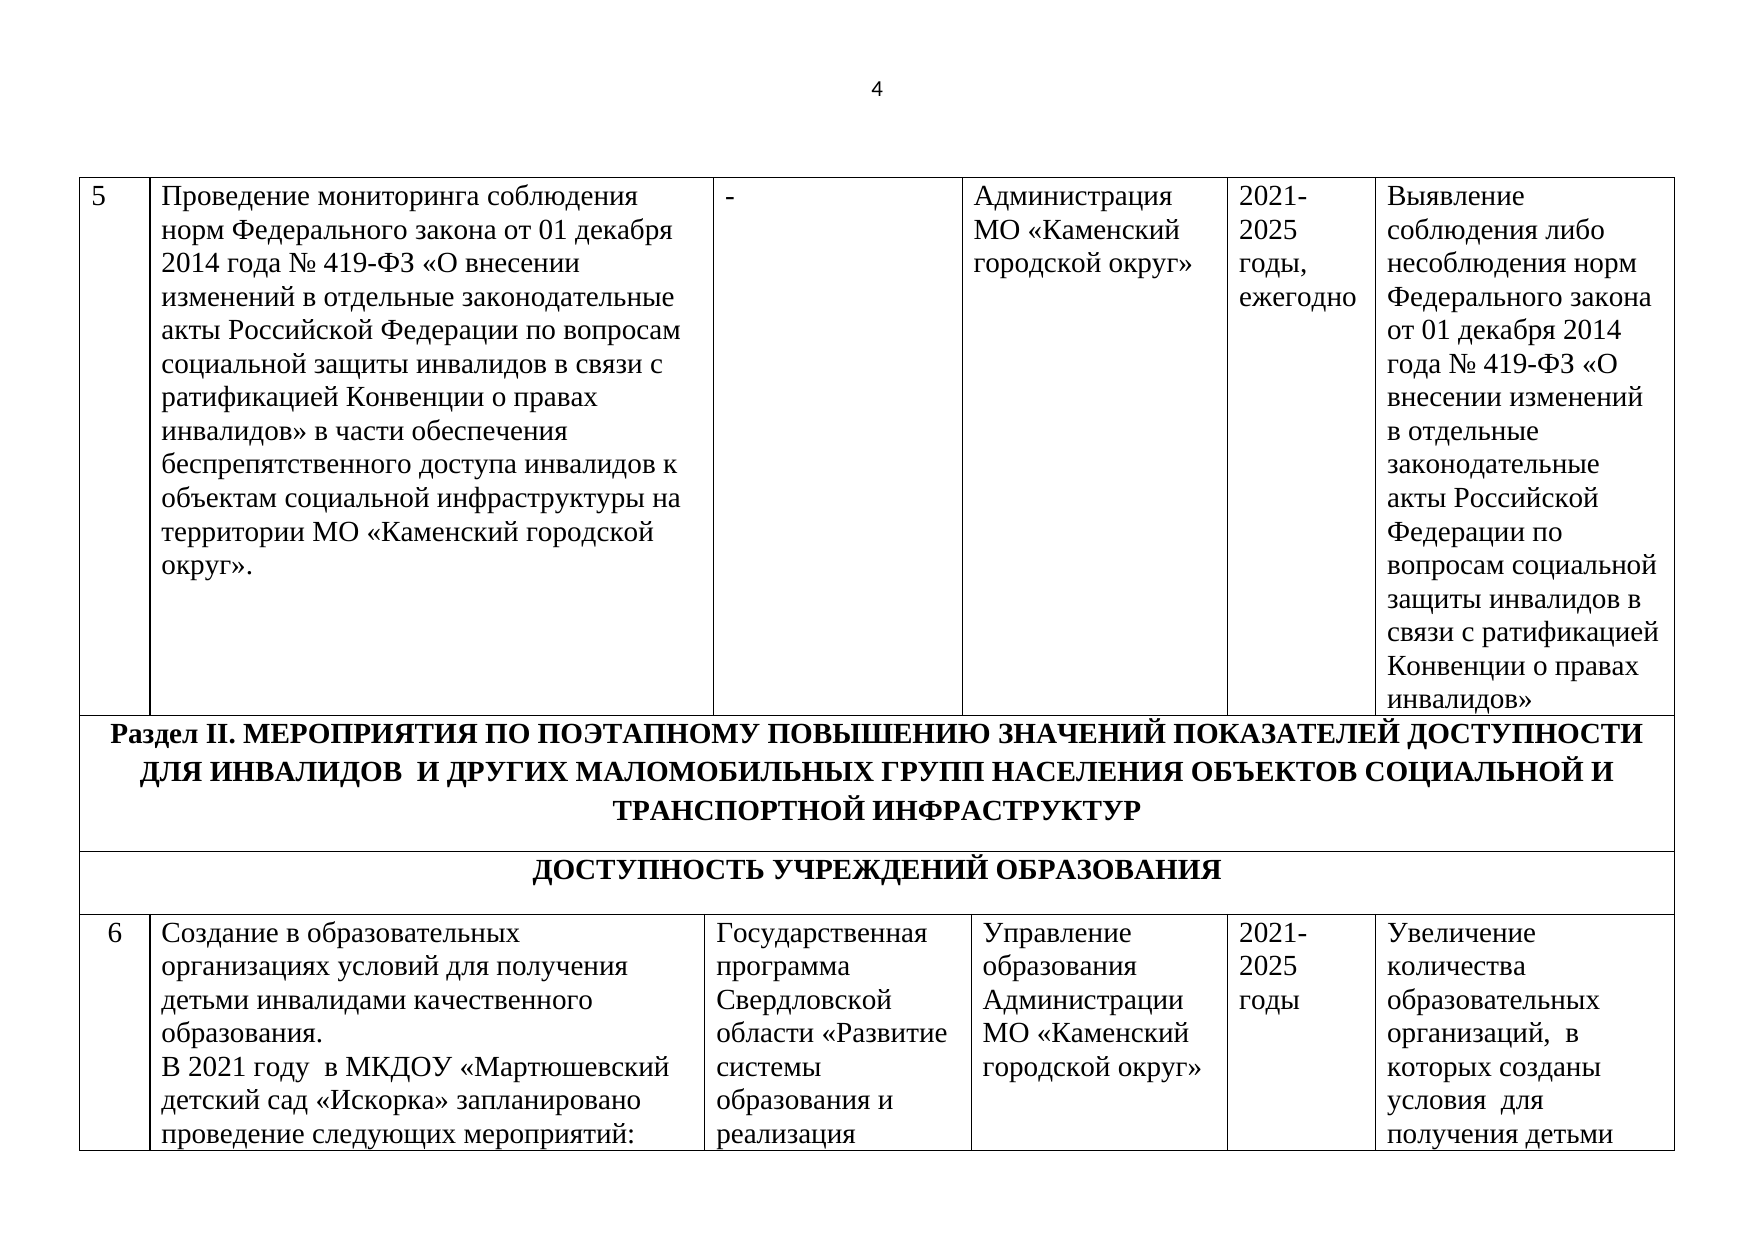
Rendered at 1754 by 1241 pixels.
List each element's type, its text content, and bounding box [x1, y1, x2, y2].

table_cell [1228, 178, 1375, 715]
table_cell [972, 915, 1227, 1149]
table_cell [705, 915, 971, 1149]
table_cell Проведение мониторинга соблюдения норм Федерального закона от 01 декабря 2014 года № 419-ФЗ «О внесении изменений в отдельные законодательные акты Российской Федерации по вопросам социальной защиты инвалидов в связи с ратификацией Конвенции о правах инвалидов» в части обеспечения беспрепятственного доступа инвалидов к объектам социальной инфраструктуры на территории МО «Каменский городской округ». [151, 178, 713, 715]
table_cell ДОСТУПНОСТЬ УЧРЕЖДЕНИЙ ОБРАЗОВАНИЯ [80, 852, 1674, 914]
table_cell Выявление соблюдения либо несоблюдения норм Федерального закона от 01 декабря 2014 года № 419-ФЗ «О внесении изменений в отдельные законодательные акты Российской Федерации по вопросам социальной защиты инвалидов в связи с ратификацией Конвенции о правах инвалидов» [1376, 178, 1674, 715]
table_cell 2021-2025 годы [1228, 915, 1375, 1149]
table_cell - [714, 178, 962, 715]
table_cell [1376, 915, 1674, 1149]
table_cell 5 [80, 178, 149, 715]
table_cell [151, 915, 704, 1149]
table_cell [963, 178, 1227, 715]
table_cell 6 [80, 915, 149, 1149]
table_cell Раздел II. МЕРОПРИЯТИЯ ПО ПОЭТАПНОМУ ПОВЫШЕНИЮ ЗНАЧЕНИЙ ПОКАЗАТЕЛЕЙ ДОСТУПНОСТИ ДЛЯ ИНВАЛИДОВ И ДРУГИХ МАЛОМОБИЛЬНЫХ ГРУПП НАСЕЛЕНИЯ ОБЪЕКТОВ СОЦИАЛЬНОЙ И ТРАНСПОРТНОЙ ИНФРАСТРУКТУР [80, 716, 1674, 851]
